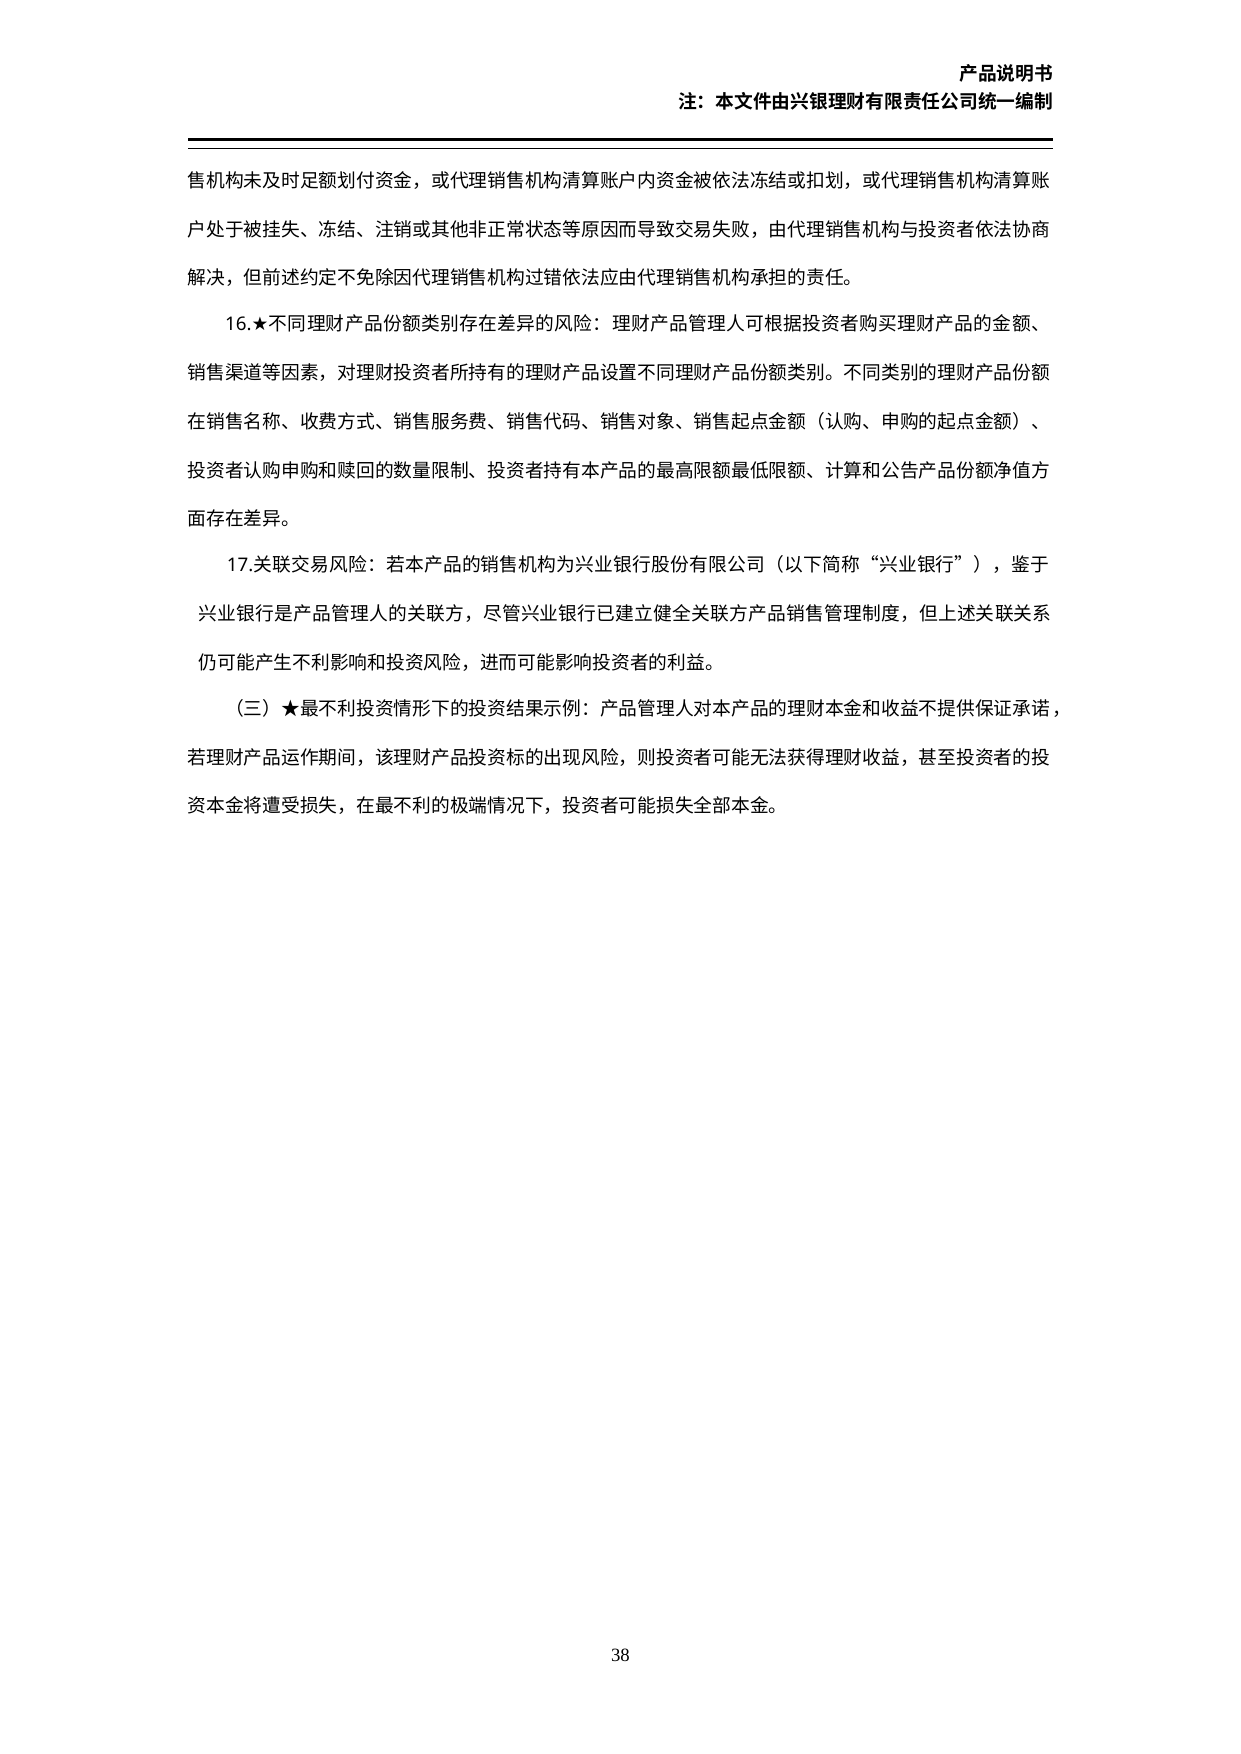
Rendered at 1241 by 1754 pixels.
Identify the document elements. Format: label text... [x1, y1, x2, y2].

text 17.关联交易风险：若本产品的销售机构为兴业银行股份有限公司（以下简称“兴业银行”），鉴于兴业银行是产品管理人的关联方，尽管兴业银行已建立健全关联方产品销售管理制度，但上述关联关系仍可能产生不利影响和投资风险，进而可能影响投资者的利益。 [198, 547, 1053, 677]
text （三）★最不利投资情形下的投资结果示例：产品管理人对本产品的理财本金和收益不提供保证承诺，若理财产品运作期间，该理财产品投资标的出现风险，则投资者可能无法获得理财收益，甚至投资者的投资本金将遭受损失，在最不利的极端情况下，投资者可能损失全部本金。 [187, 691, 1053, 821]
text 16.★不同理财产品份额类别存在差异的风险：理财产品管理人可根据投资者购买理财产品的金额、销售渠道等因素，对理财投资者所持有的理财产品设置不同理财产品份额类别。不同类别的理财产品份额在销售名称、收费方式、销售服务费、销售代码、销售对象、销售起点金额（认购、申购的起点金额）、投资者认购申购和赎回的数量限制、投资者持有本产品的最高限额最低限额、计算和公告产品份额净值方面存在差异。 [187, 306, 1053, 534]
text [187, 163, 1053, 293]
